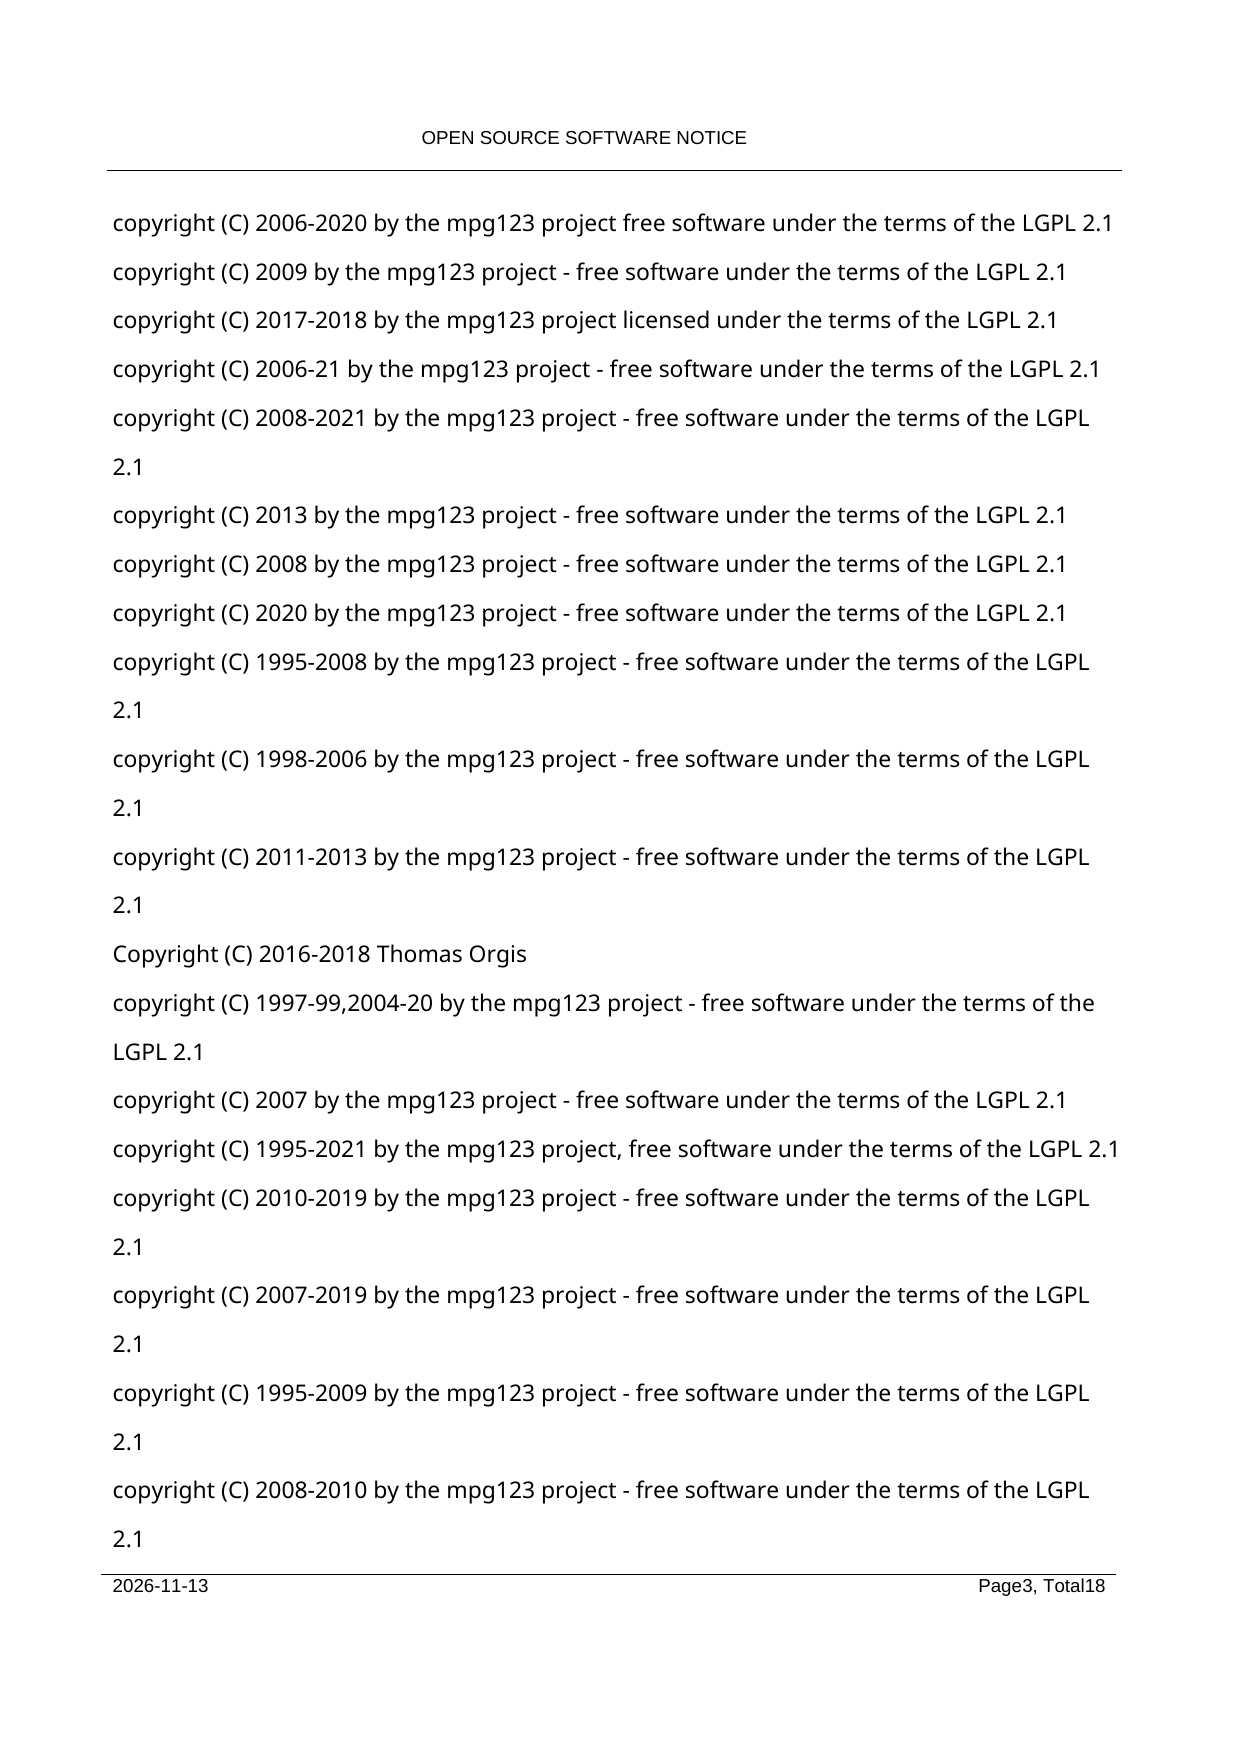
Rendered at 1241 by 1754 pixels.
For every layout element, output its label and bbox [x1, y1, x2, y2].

text [112, 206, 1128, 1555]
